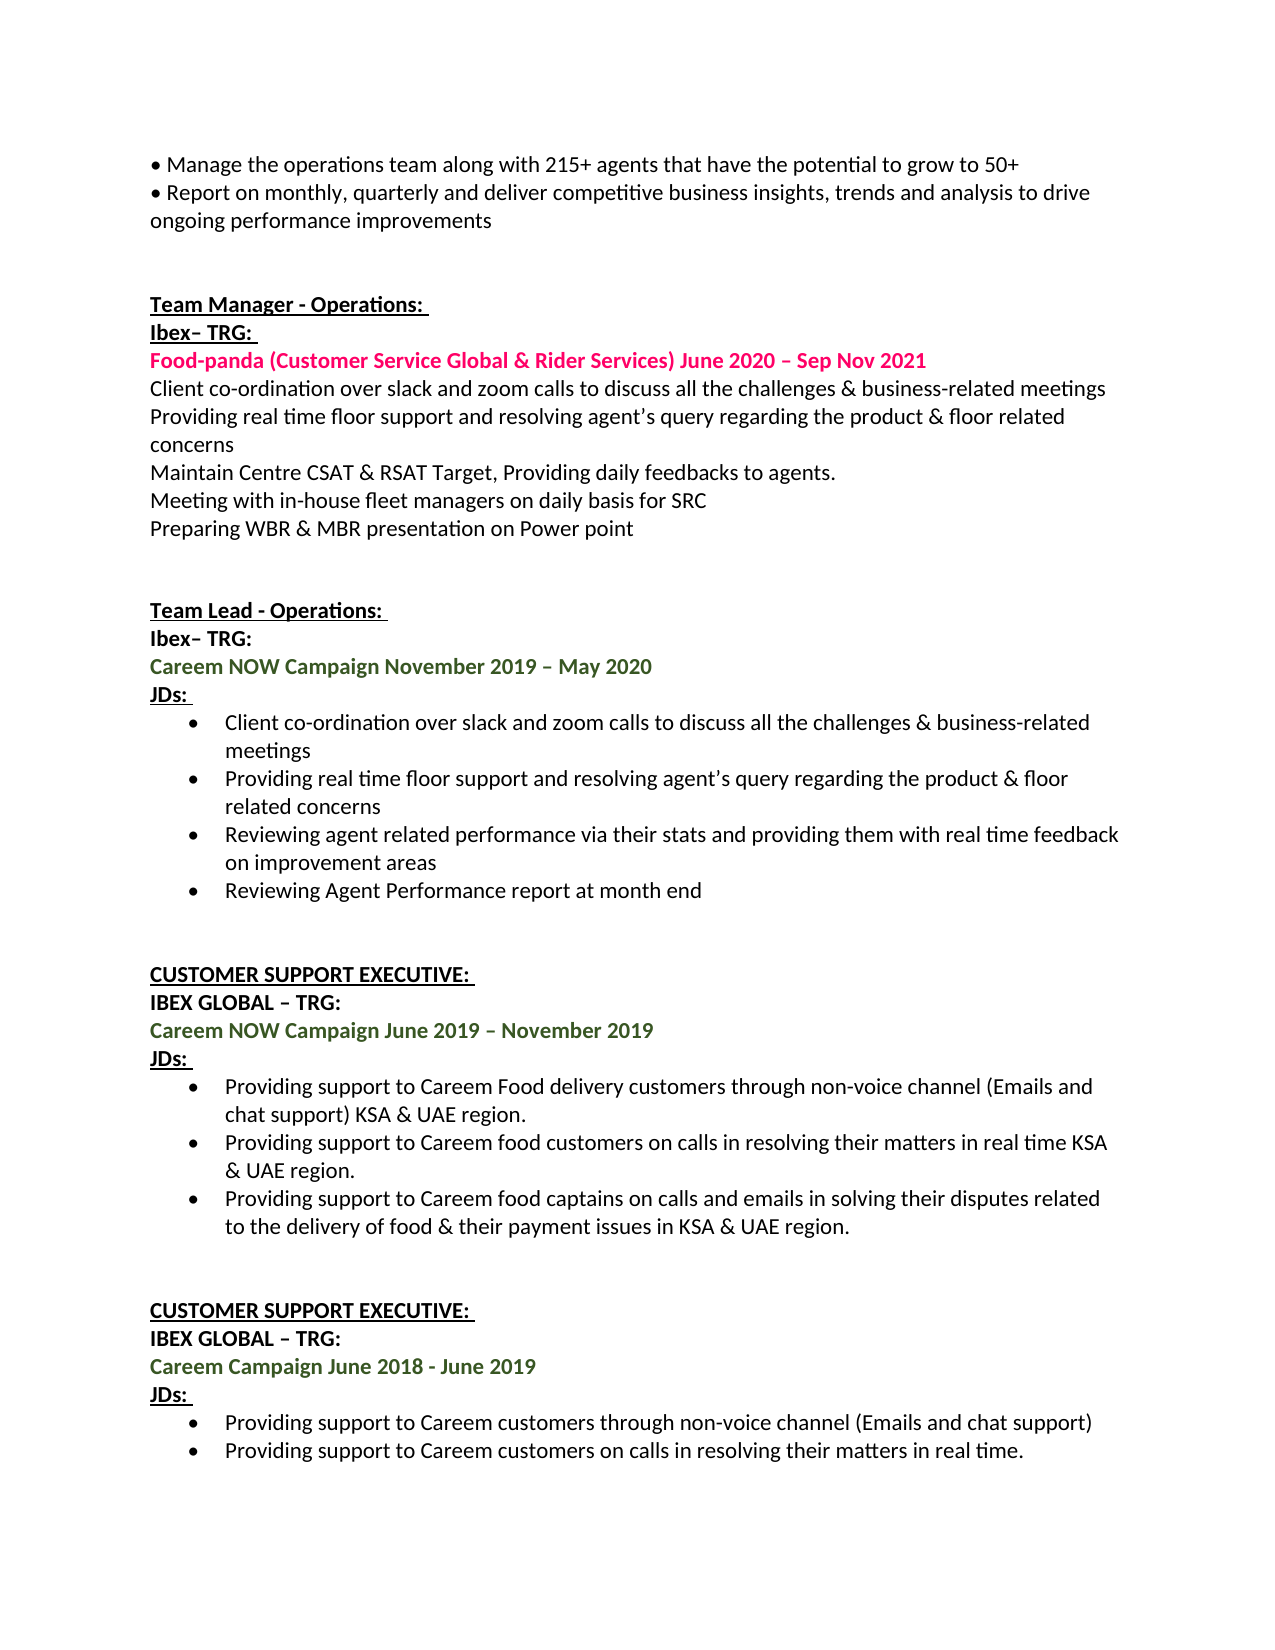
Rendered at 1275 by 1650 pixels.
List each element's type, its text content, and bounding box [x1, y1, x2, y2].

text Meeting with in-house fleet managers on daily basis for SRC [150, 486, 1125, 514]
text Team Lead - Operations: [150, 596, 1125, 624]
text • Manage the operations team along with 215+ agents that have the potential to grow to 50+ [150, 150, 1125, 178]
list Client co-ordination over slack and zoom calls to discuss all the challenges & business-related meetings [187, 708, 1125, 764]
text Preparing WBR & MBR presentation on Power point [150, 514, 1125, 570]
text Careem NOW Campaign June 2019 – November 2019 [150, 1016, 1125, 1044]
list Providing support to Careem customers on calls in resolving their matters in real time. [187, 1436, 1125, 1464]
text • Report on monthly, quarterly and deliver competitive business insights, trends and analysis to drive ongoing performance improvements Team Manager - Operations: Ibex– TRG: [150, 178, 1125, 346]
list Reviewing agent related performance via their stats and providing them with real time feedback on improvement areas [187, 820, 1125, 876]
list Providing support to Careem Food delivery customers through non-voice channel (Emails and chat support) KSA & UAE region. [187, 1072, 1125, 1128]
list Providing support to Careem food captains on calls and emails in solving their disputes related to the delivery of food & their payment issues in KSA & UAE region. [187, 1184, 1125, 1240]
list Reviewing Agent Performance report at month end [187, 876, 1125, 904]
list Providing real time floor support and resolving agent’s query regarding the product & floor related concerns [187, 764, 1125, 820]
text Maintain Centre CSAT & RSAT Target, Providing daily feedbacks to agents. [150, 458, 1125, 486]
text Ibex– TRG: [150, 624, 1125, 652]
text JDs: [150, 1044, 1125, 1072]
text IBEX GLOBAL – TRG: [150, 1324, 1125, 1352]
text CUSTOMER SUPPORT EXECUTIVE: [150, 960, 1125, 988]
list Providing support to Careem customers through non-voice channel (Emails and chat support) [187, 1408, 1125, 1436]
text IBEX GLOBAL – TRG: [150, 988, 1125, 1016]
text Food-panda (Customer Service Global & Rider Services) June 2020 – Sep Nov 2021 Client co-ordination over slack and zoom calls to discuss all the challenges & business-related meetings Providing real time floor support and resolving agent’s query regarding the product & floor related concerns [150, 346, 1125, 458]
text JDs: [150, 1380, 1125, 1408]
list Providing support to Careem food customers on calls in resolving their matters in real time KSA & UAE region. [187, 1128, 1125, 1184]
text JDs: [150, 680, 1125, 708]
text Careem Campaign June 2018 - June 2019 [150, 1352, 1125, 1380]
text CUSTOMER SUPPORT EXECUTIVE: [150, 1296, 1125, 1324]
text Careem NOW Campaign November 2019 – May 2020 [150, 652, 1125, 680]
